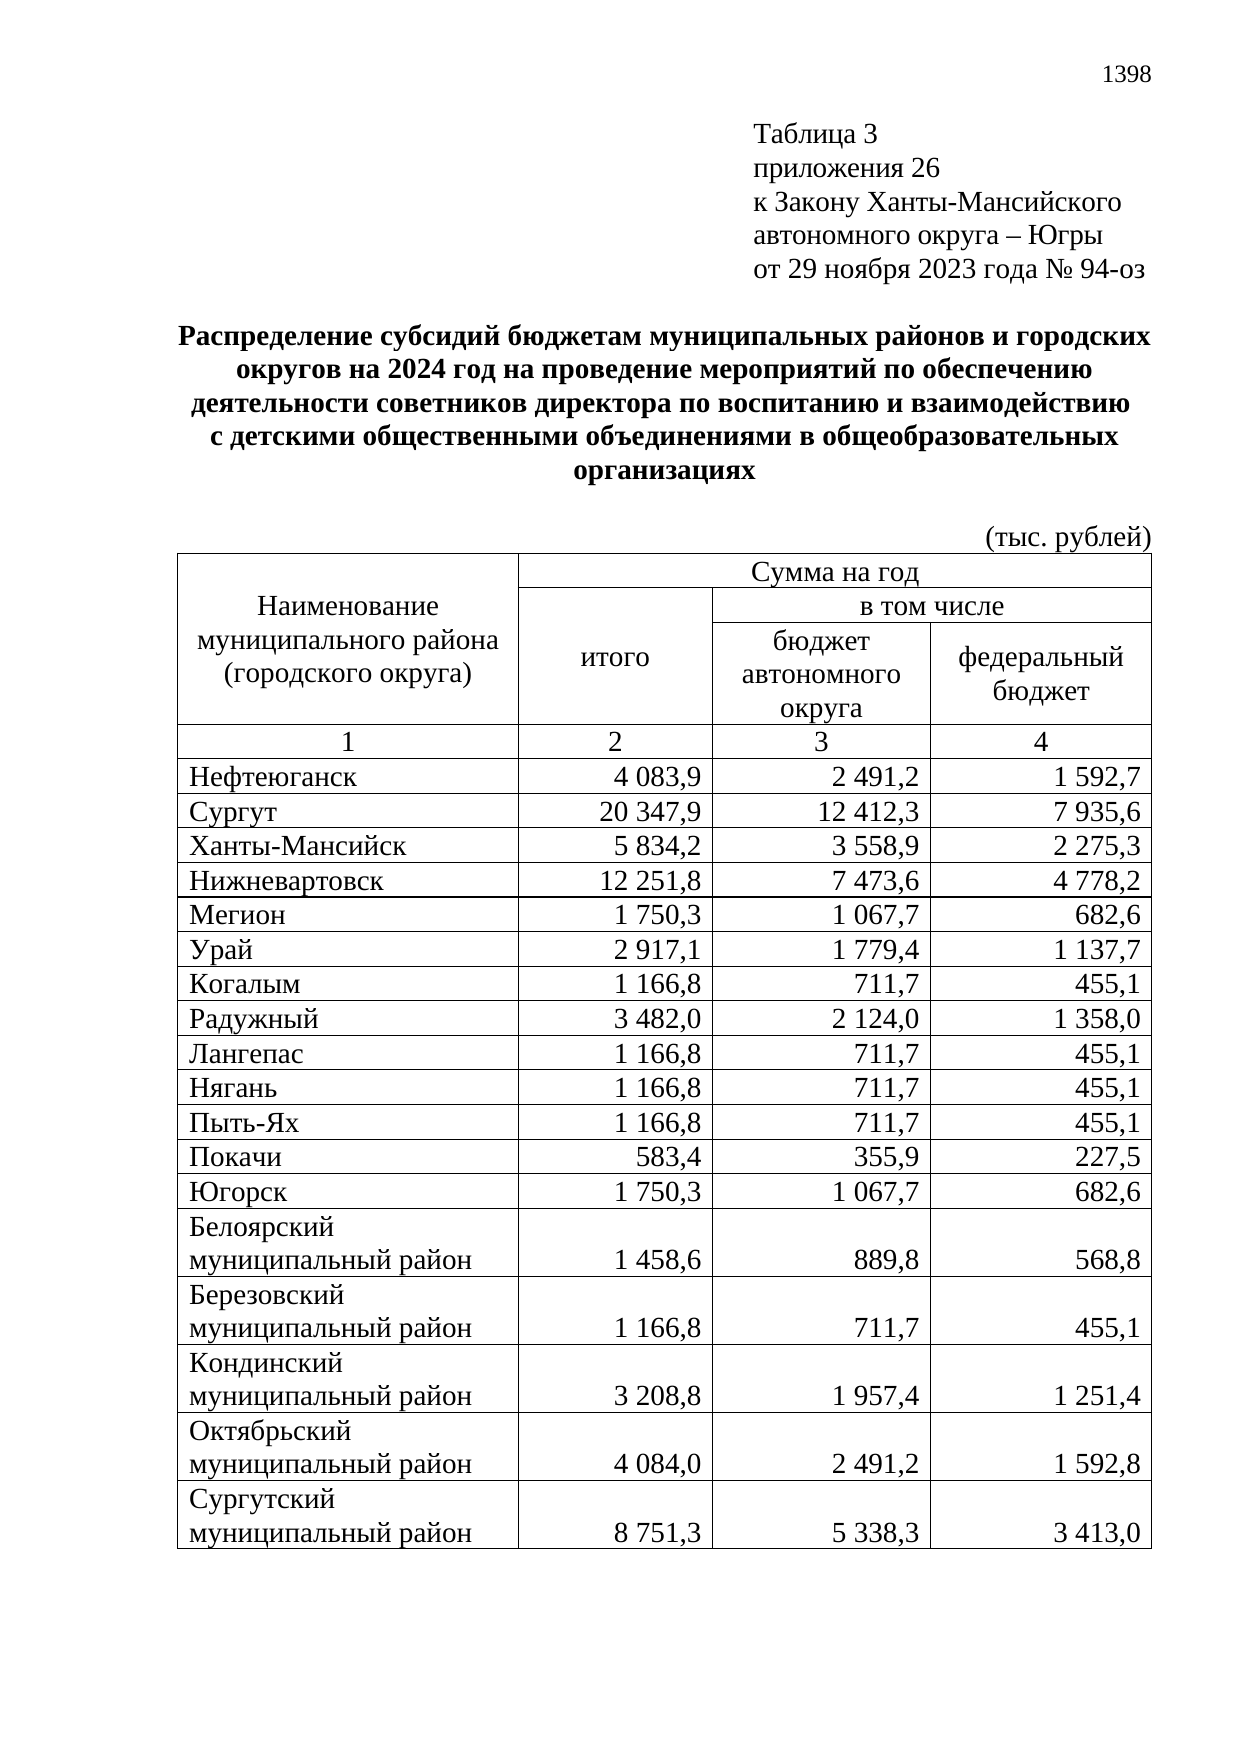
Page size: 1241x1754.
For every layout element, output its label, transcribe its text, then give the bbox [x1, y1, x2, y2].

table_cell Кондинский муниципальный район [178, 1345, 518, 1412]
table_cell 455,1 [931, 1105, 1151, 1138]
table_cell 20 347,9 [519, 794, 712, 827]
table_cell 1 [178, 725, 518, 758]
table_cell 3 413,0 [931, 1481, 1151, 1548]
table_header Сумма на год [519, 554, 1151, 587]
table_cell 2 275,3 [931, 828, 1151, 862]
table_cell Мегион [178, 898, 518, 931]
table_cell итого [519, 588, 712, 723]
table_cell 682,6 [931, 898, 1151, 931]
table_cell 3 [713, 725, 930, 758]
table_cell 2 491,2 [713, 759, 930, 793]
table_cell Ханты-Мансийск [178, 828, 518, 862]
table_cell 1 251,4 [931, 1345, 1151, 1412]
table_cell Белоярский муниципальный район [178, 1209, 518, 1276]
table_cell бюджет автономного округа [713, 623, 930, 723]
table_cell 1 166,8 [519, 967, 712, 1000]
table_cell 711,7 [713, 967, 930, 1000]
table_cell 711,7 [713, 1036, 930, 1069]
text к Закону Ханты-Мансийского [753, 184, 1152, 217]
table_cell Покачи [178, 1140, 518, 1173]
table_cell 5 338,3 [713, 1481, 930, 1548]
table_cell Югорск [178, 1174, 518, 1208]
table_cell 455,1 [931, 1070, 1151, 1104]
text Распределение субсидий бюджетам муниципальных районов и городских округов на 2024 год на проведение мероприятий по обеспечению деятельности советников директора по воспитанию и взаимодействию с детскими общественными объединениями в общеобразовательных организациях [177, 318, 1152, 486]
table_cell 4 [931, 725, 1151, 758]
table_cell 8 751,3 [519, 1481, 712, 1548]
table_cell 889,8 [713, 1209, 930, 1276]
table_cell 4 084,0 [519, 1413, 712, 1480]
table_cell 7 935,6 [931, 794, 1151, 827]
table_cell 682,6 [931, 1174, 1151, 1208]
table_cell 1 592,7 [931, 759, 1151, 793]
table_cell 711,7 [713, 1277, 930, 1344]
table_cell 1 067,7 [713, 898, 930, 931]
table_cell 4 778,2 [931, 863, 1151, 896]
table_cell Нягань [178, 1070, 518, 1104]
table_cell Лангепас [178, 1036, 518, 1069]
table_cell 1 166,8 [519, 1277, 712, 1344]
table_cell 355,9 [713, 1140, 930, 1173]
table_cell 3 558,9 [713, 828, 930, 862]
table_cell 1 166,8 [519, 1036, 712, 1069]
table_cell 568,8 [931, 1209, 1151, 1276]
table_cell Пыть-Ях [178, 1105, 518, 1138]
table_cell 1 358,0 [931, 1001, 1151, 1035]
table_cell 1 166,8 [519, 1070, 712, 1104]
table_cell 583,4 [519, 1140, 712, 1173]
table_cell 711,7 [713, 1070, 930, 1104]
table_cell 2 491,2 [713, 1413, 930, 1480]
table_cell федеральный бюджет [931, 623, 1151, 723]
table_cell 2 917,1 [519, 932, 712, 966]
table_cell в том числе [713, 588, 1151, 622]
table_cell Урай [178, 932, 518, 966]
text (тыс. рублей) [177, 519, 1152, 553]
table_cell 1 137,7 [931, 932, 1151, 966]
table_cell 1 166,8 [519, 1105, 712, 1138]
table_cell 455,1 [931, 967, 1151, 1000]
table_cell 2 [519, 725, 712, 758]
table_cell 1 750,3 [519, 898, 712, 931]
table_cell 1 750,3 [519, 1174, 712, 1208]
table_cell 455,1 [931, 1036, 1151, 1069]
table_cell 12 412,3 [713, 794, 930, 827]
table_cell 1 067,7 [713, 1174, 930, 1208]
table_cell 1 957,4 [713, 1345, 930, 1412]
table_cell 227,5 [931, 1140, 1151, 1173]
table_cell 455,1 [931, 1277, 1151, 1344]
table_cell 3 482,0 [519, 1001, 712, 1035]
table_cell 5 834,2 [519, 828, 712, 862]
text автономного округа – Югры [753, 217, 1152, 251]
table_cell 1 458,6 [519, 1209, 712, 1276]
table_cell Березовский муниципальный район [178, 1277, 518, 1344]
table_cell Октябрьский муниципальный район [178, 1413, 518, 1480]
text приложения 26 [753, 150, 1152, 184]
text от 29 ноября 2023 года № 94-оз [753, 251, 1152, 284]
table_header Наименование муниципального района (городского округа) [178, 554, 518, 723]
table_cell Сургут [178, 794, 518, 827]
table_cell 7 473,6 [713, 863, 930, 896]
table_cell 1 592,8 [931, 1413, 1151, 1480]
table_cell 2 124,0 [713, 1001, 930, 1035]
text Таблица 3 [753, 117, 1152, 150]
table_cell 711,7 [713, 1105, 930, 1138]
table_cell 4 083,9 [519, 759, 712, 793]
table_cell 3 208,8 [519, 1345, 712, 1412]
table_cell Сургутский муниципальный район [178, 1481, 518, 1548]
table_cell Когалым [178, 967, 518, 1000]
table_cell Радужный [178, 1001, 518, 1035]
table_cell Нефтеюганск [178, 759, 518, 793]
table_cell 1 779,4 [713, 932, 930, 966]
table_cell 12 251,8 [519, 863, 712, 896]
table_cell Нижневартовск [178, 863, 518, 896]
